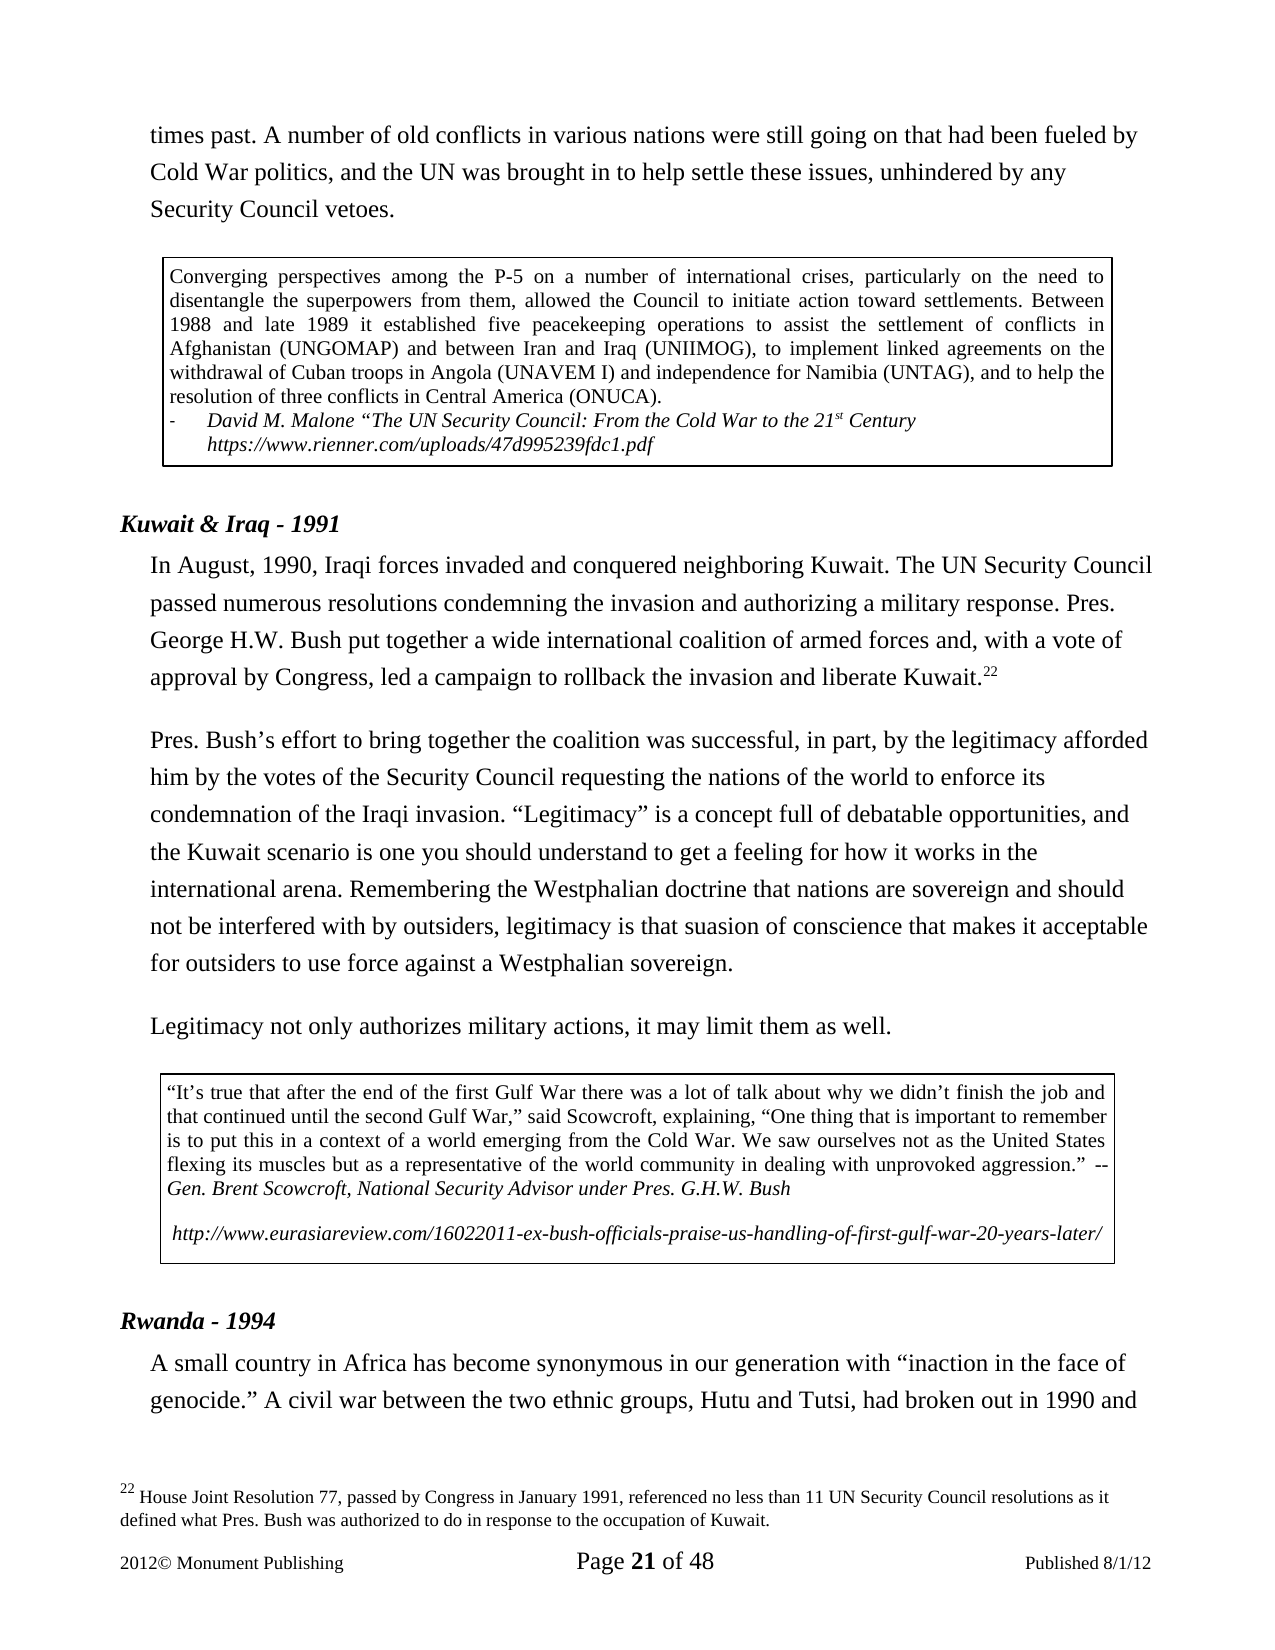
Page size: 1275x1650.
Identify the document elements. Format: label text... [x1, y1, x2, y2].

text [150, 120, 1155, 223]
list Kuwait & Iraq - 1991 [120, 257, 1155, 538]
text Legitimacy not only authorizes military actions, it may limit them as well. [150, 1011, 1155, 1039]
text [150, 1348, 1155, 1414]
text Rwanda - 1994 [120, 1073, 1155, 1335]
text Pres. Bush’s effort to bring together the coalition was successful, in part, by the legitimacy afforded him by the votes of the Security Council requesting the nations of the world to enforce its condemnation of the Iraqi invasion. “Legitimacy” is a concept full of debatable opportunities, and the Kuwait scenario is one you should understand to get a feeling for how it works in the international arena. Remembering the Westphalian doctrine that nations are sovereign and should not be interfered with by outsiders, legitimacy is that suasion of conscience that makes it acceptable for outsiders to use force against a Westphalian sovereign. [150, 725, 1155, 977]
text In August, 1990, Iraqi forces invaded and conquered neighboring Kuwait. The UN Security Council passed numerous resolutions condemning the invasion and authorizing a military response. Pres. George H.W. Bush put together a wide international coalition of armed forces and, with a vote of approval by Congress, led a campaign to rollback the invasion and liberate Kuwait. [150, 551, 1155, 691]
